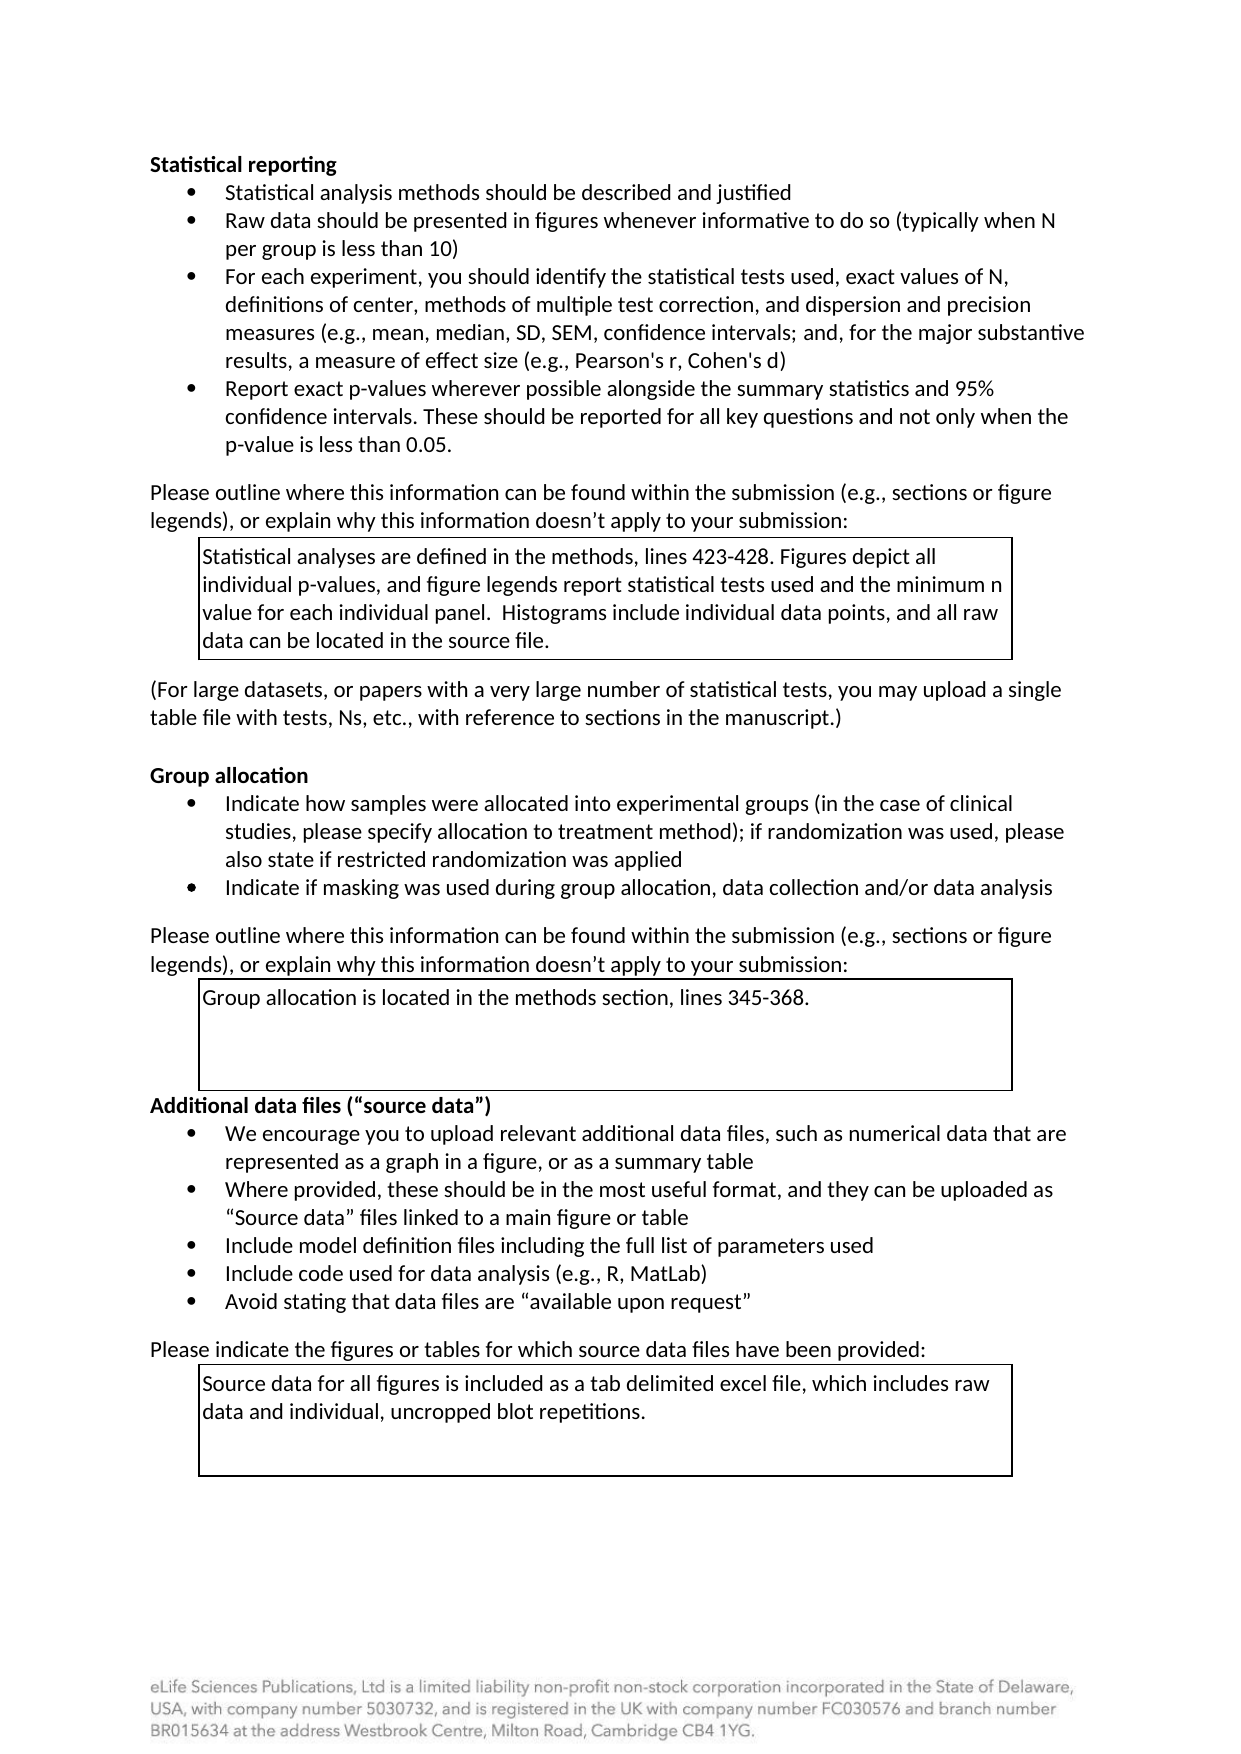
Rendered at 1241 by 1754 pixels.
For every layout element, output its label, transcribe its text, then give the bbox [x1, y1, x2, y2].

text Additional data files (“source data”) [150, 1008, 1090, 1119]
list Indicate if masking was used during group allocation, data collection and/or data analysis [187, 873, 1090, 901]
text Statistical reporting [150, 150, 1090, 178]
list Where provided, these should be in the most useful format, and they can be uploaded as “Source data” files linked to a main figure or table [187, 1175, 1090, 1231]
picture [0, 1635, 1241, 1754]
text Source data for all figures is included as a tab delimited excel file, which includes raw data and individual, uncropped blot repetitions. [200, 1367, 1011, 1428]
list We encourage you to upload relevant additional data files, such as numerical data that are represented as a graph in a figure, or as a summary table [187, 1119, 1090, 1175]
text Group allocation is located in the methods section, lines 345-368. [200, 981, 1011, 1014]
list Statistical analysis methods should be described and justified [187, 178, 1090, 206]
list Include model definition files including the full list of parameters used [187, 1231, 1090, 1259]
text Please indicate the figures or tables for which source data files have been provided: [150, 1336, 1090, 1364]
list For each experiment, you should identify the statistical tests used, exact values of N, definitions of center, methods of multiple test correction, and dispersion and precision measures (e.g., mean, median, SD, SEM, confidence intervals; and, for the major substantive results, a measure of effect size (e.g., Pearson's r, Cohen's d) [187, 262, 1090, 374]
text Statistical analyses are defined in the methods, lines 423-428. Figures depict all individual p-values, and figure legends report statistical tests used and the minimum n value for each individual panel. Histograms include individual data points, and all raw data can be located in the source file. [200, 540, 1011, 657]
list Report exact p-values wherever possible alongside the summary statistics and 95% confidence intervals. These should be reported for all key questions and not only when the p-value is less than 0.05. [187, 374, 1090, 458]
list Avoid stating that data files are “available upon request” [187, 1287, 1090, 1315]
list Indicate how samples were allocated into experimental groups (in the case of clinical studies, please specify allocation to treatment method); if randomization was used, please also state if restricted randomization was applied [187, 789, 1090, 873]
list Raw data should be presented in figures whenever informative to do so (typically when N per group is less than 10) [187, 206, 1090, 262]
text Group allocation [150, 761, 1090, 789]
list Include code used for data analysis (e.g., R, MatLab) [187, 1259, 1090, 1287]
text (For large datasets, or papers with a very large number of statistical tests, you may upload a single table file with tests, Ns, etc., with reference to sections in the manuscript.) [150, 675, 1090, 731]
